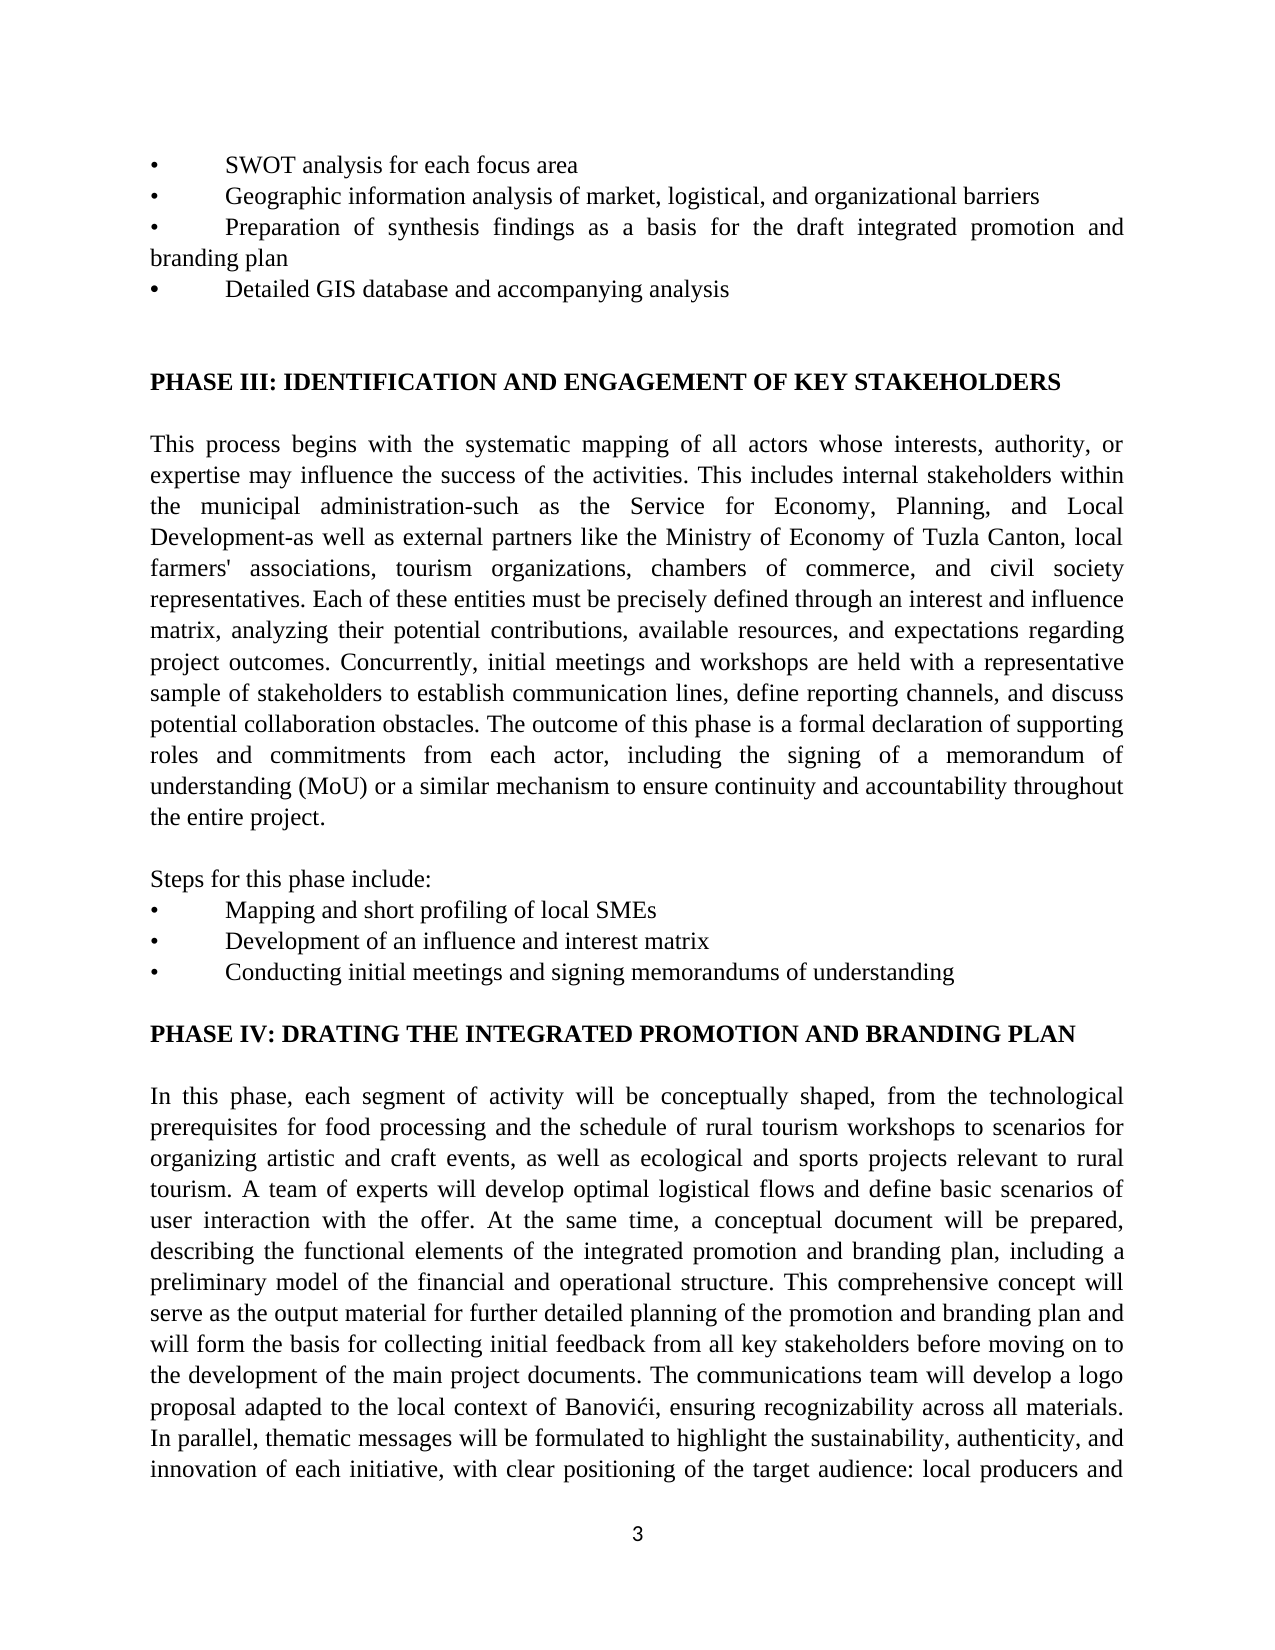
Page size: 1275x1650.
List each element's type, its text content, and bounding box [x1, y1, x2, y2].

text • Mapping and short profiling of local SMEs [150, 895, 1125, 924]
text PHASE III: IDENTIFICATION AND ENGAGEMENT OF KEY STAKEHOLDERS [150, 367, 1125, 396]
text • Geographic information analysis of market, logistical, and organizational barriers [150, 181, 1125, 210]
text PHASE IV: DRATING THE INTEGRATED PROMOTION AND BRANDING PLAN [150, 1019, 1125, 1048]
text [150, 1081, 1125, 1482]
text • Preparation of synthesis findings as a basis for the draft integrated promotion and branding plan [150, 212, 1125, 272]
text This process begins with the systematic mapping of all actors whose interests, authority, or expertise may influence the success of the activities. This includes internal stakeholders within the municipal administration-such as the Service for Economy, Planning, and Local Development-as well as external partners like the Ministry of Economy of Tuzla Canton, local farmers' associations, tourism organizations, chambers of commerce, and civil society representatives. Each of these entities must be precisely defined through an interest and influence matrix, analyzing their potential contributions, available resources, and expectations regarding project outcomes. Concurrently, initial meetings and workshops are held with a representative sample of stakeholders to establish communication lines, define reporting channels, and discuss potential collaboration obstacles. The outcome of this phase is a formal declaration of supporting roles and commitments from each actor, including the signing of a memorandum of understanding (MoU) or a similar mechanism to ensure continuity and accountability throughout the entire project. [150, 429, 1125, 831]
text • Detailed GIS database and accompanying analysis [150, 274, 1125, 303]
text • SWOT analysis for each focus area [150, 150, 1125, 179]
text • Conducting initial meetings and signing memorandums of understanding [150, 957, 1125, 986]
text • Development of an influence and interest matrix [150, 926, 1125, 955]
text Steps for this phase include: [150, 864, 1125, 893]
